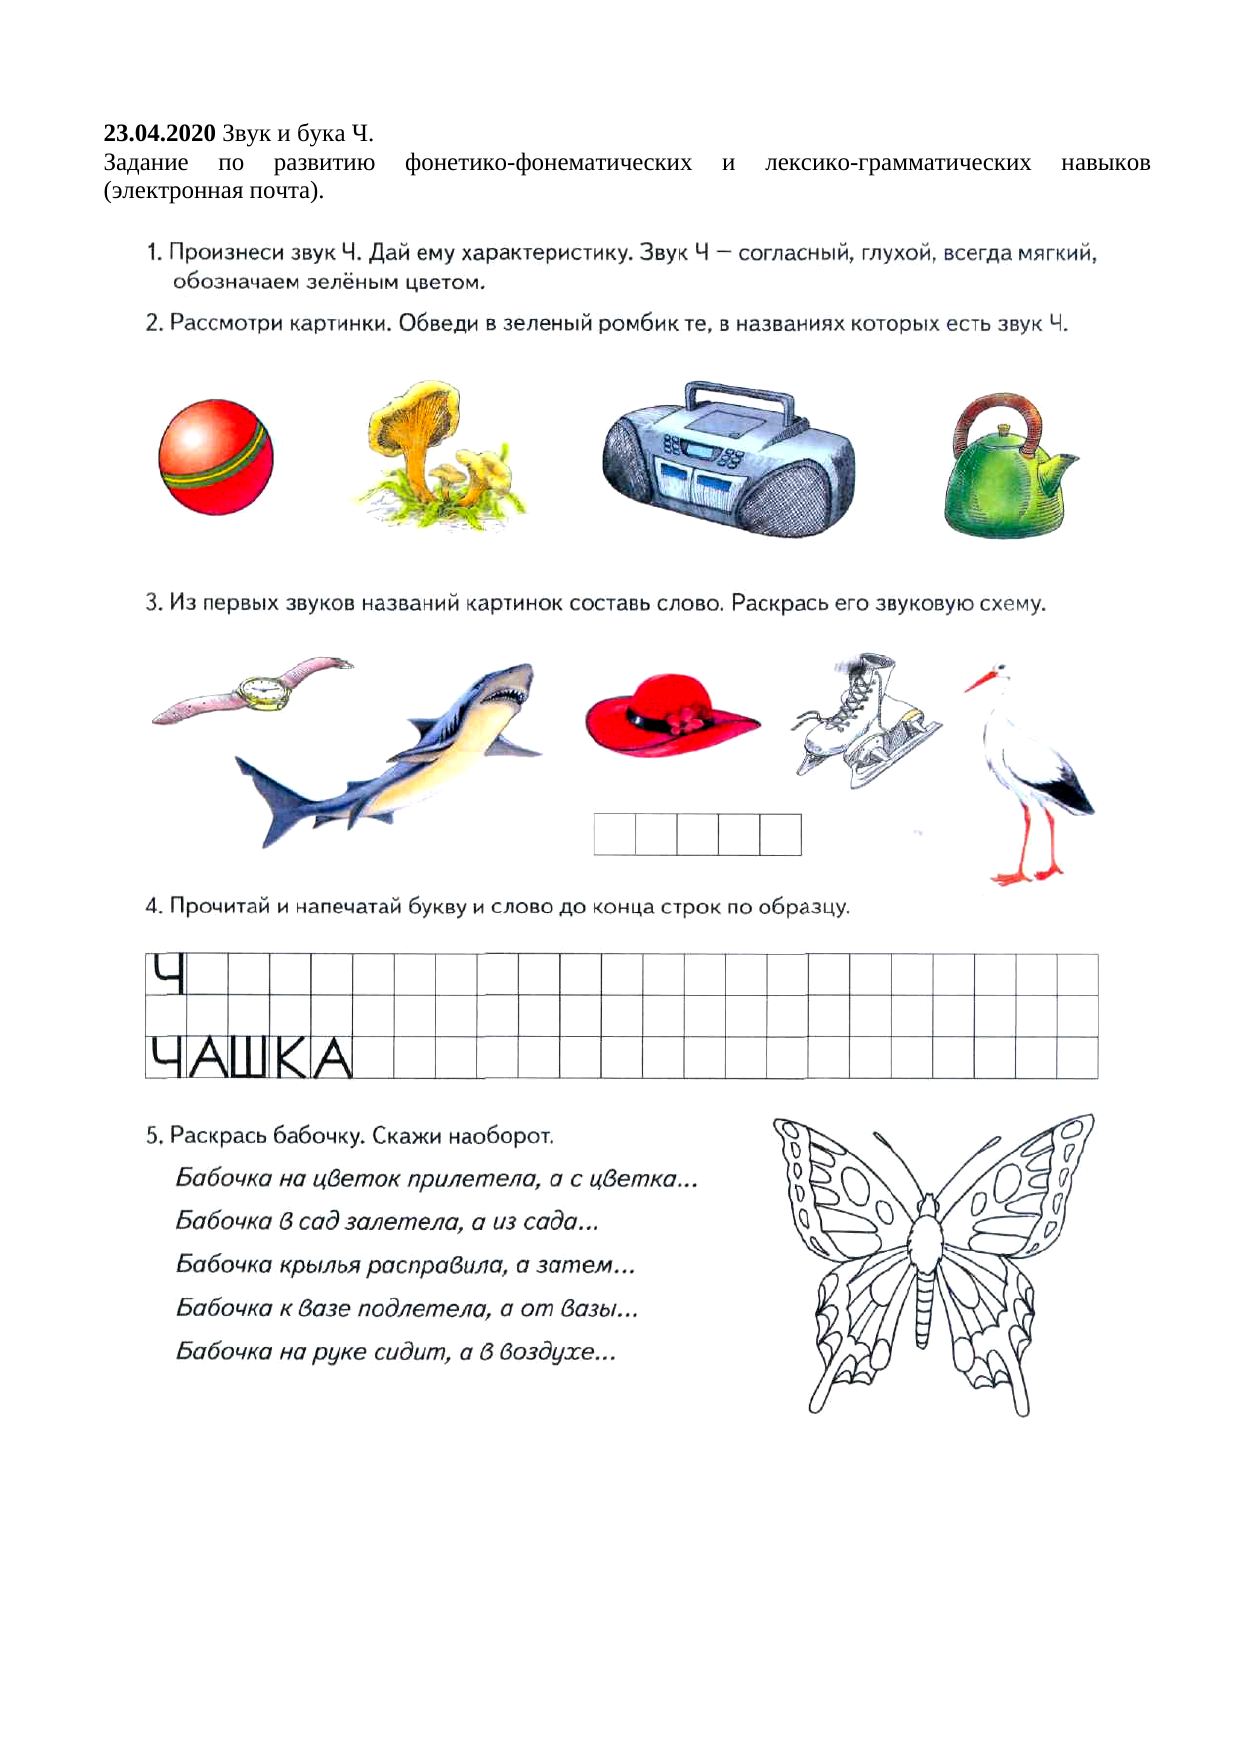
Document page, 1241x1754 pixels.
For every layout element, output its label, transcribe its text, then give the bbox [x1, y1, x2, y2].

text Задание по развитию фонетико-фонематических и лексико-грамматических навыков (электронная почта). [103, 147, 1152, 204]
text 23.04.2020 Звук и бука Ч. [103, 118, 1152, 147]
